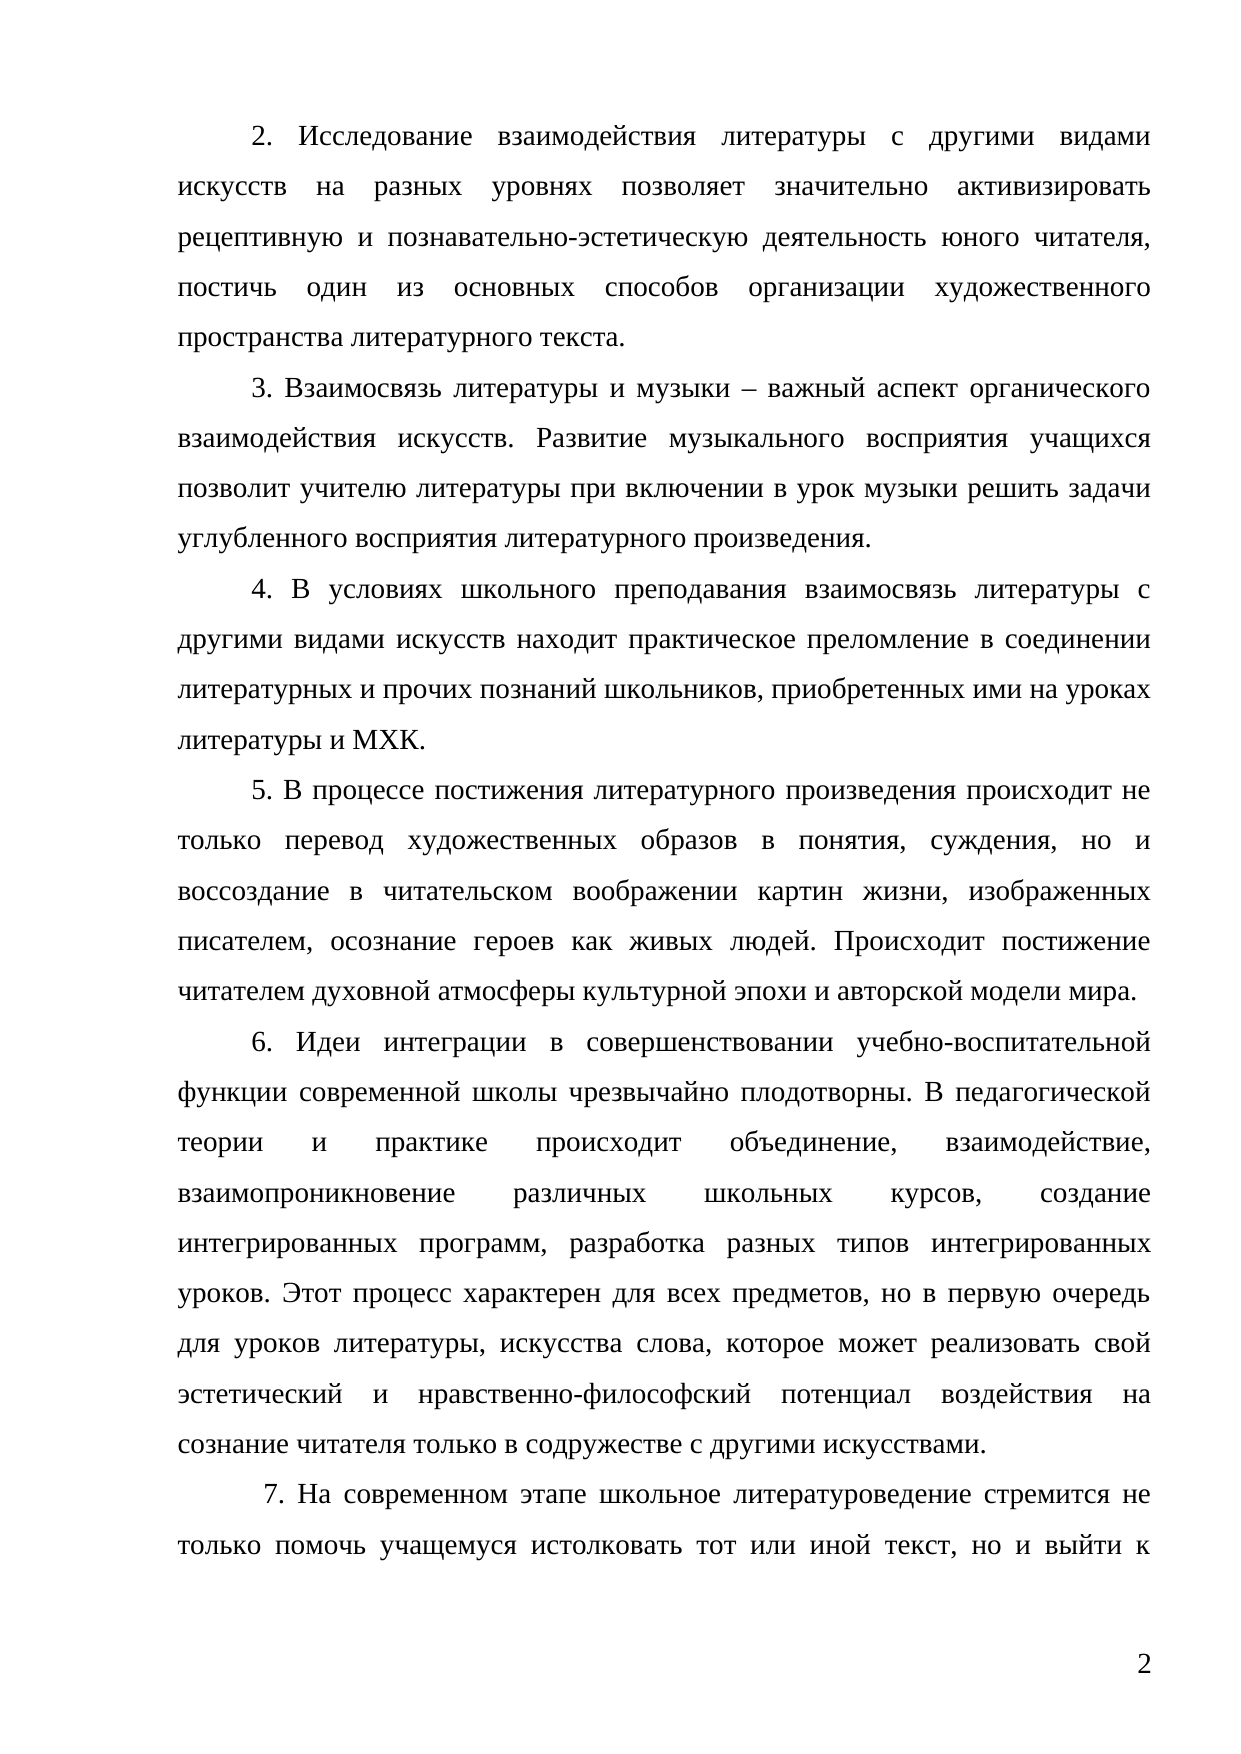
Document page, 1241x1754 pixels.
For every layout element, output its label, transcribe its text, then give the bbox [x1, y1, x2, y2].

text 3. Взаимосвязь литературы и музыки – важный аспект органического взаимодействия искусств. Развитие музыкального восприятия учащихся позволит учителю литературы при включении в урок музыки решить задачи углубленного восприятия литературного произведения. [177, 370, 1152, 554]
text 6. Идеи интеграции в совершенствовании учебно-воспитательной функции современной школы чрезвычайно плодотворны. В педагогической теории и практике происходит объединение, взаимодействие, взаимопроникновение различных школьных курсов, создание интегрированных программ, разработка разных типов интегрированных уроков. Этот процесс характерен для всех предметов, но в первую очередь для уроков литературы, искусства слова, которое может реализовать свой эстетический и нравственно-философский потенциал воздействия на сознание читателя только в содружестве с другими искусствами. [177, 1024, 1152, 1460]
text 4. В условиях школьного преподавания взаимосвязь литературы с другими видами искусств находит практическое преломление в соединении литературных и прочих познаний школьников, приобретенных ими на уроках литературы и МХК. [177, 571, 1152, 755]
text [177, 1477, 1152, 1560]
text 2. Исследование взаимодействия литературы с другими видами искусств на разных уровнях позволяет значительно активизировать рецептивную и познавательно-эстетическую деятельность юного читателя, постичь один из основных способов организации художественного пространства литературного текста. [177, 118, 1152, 353]
text 5. В процессе постижения литературного произведения происходит не только перевод художественных образов в понятия, суждения, но и воссоздание в читательском воображении картин жизни, изображенных писателем, осознание героев как живых людей. Происходит постижение читателем духовной атмосферы культурной эпохи и авторской модели мира. [177, 772, 1152, 1007]
